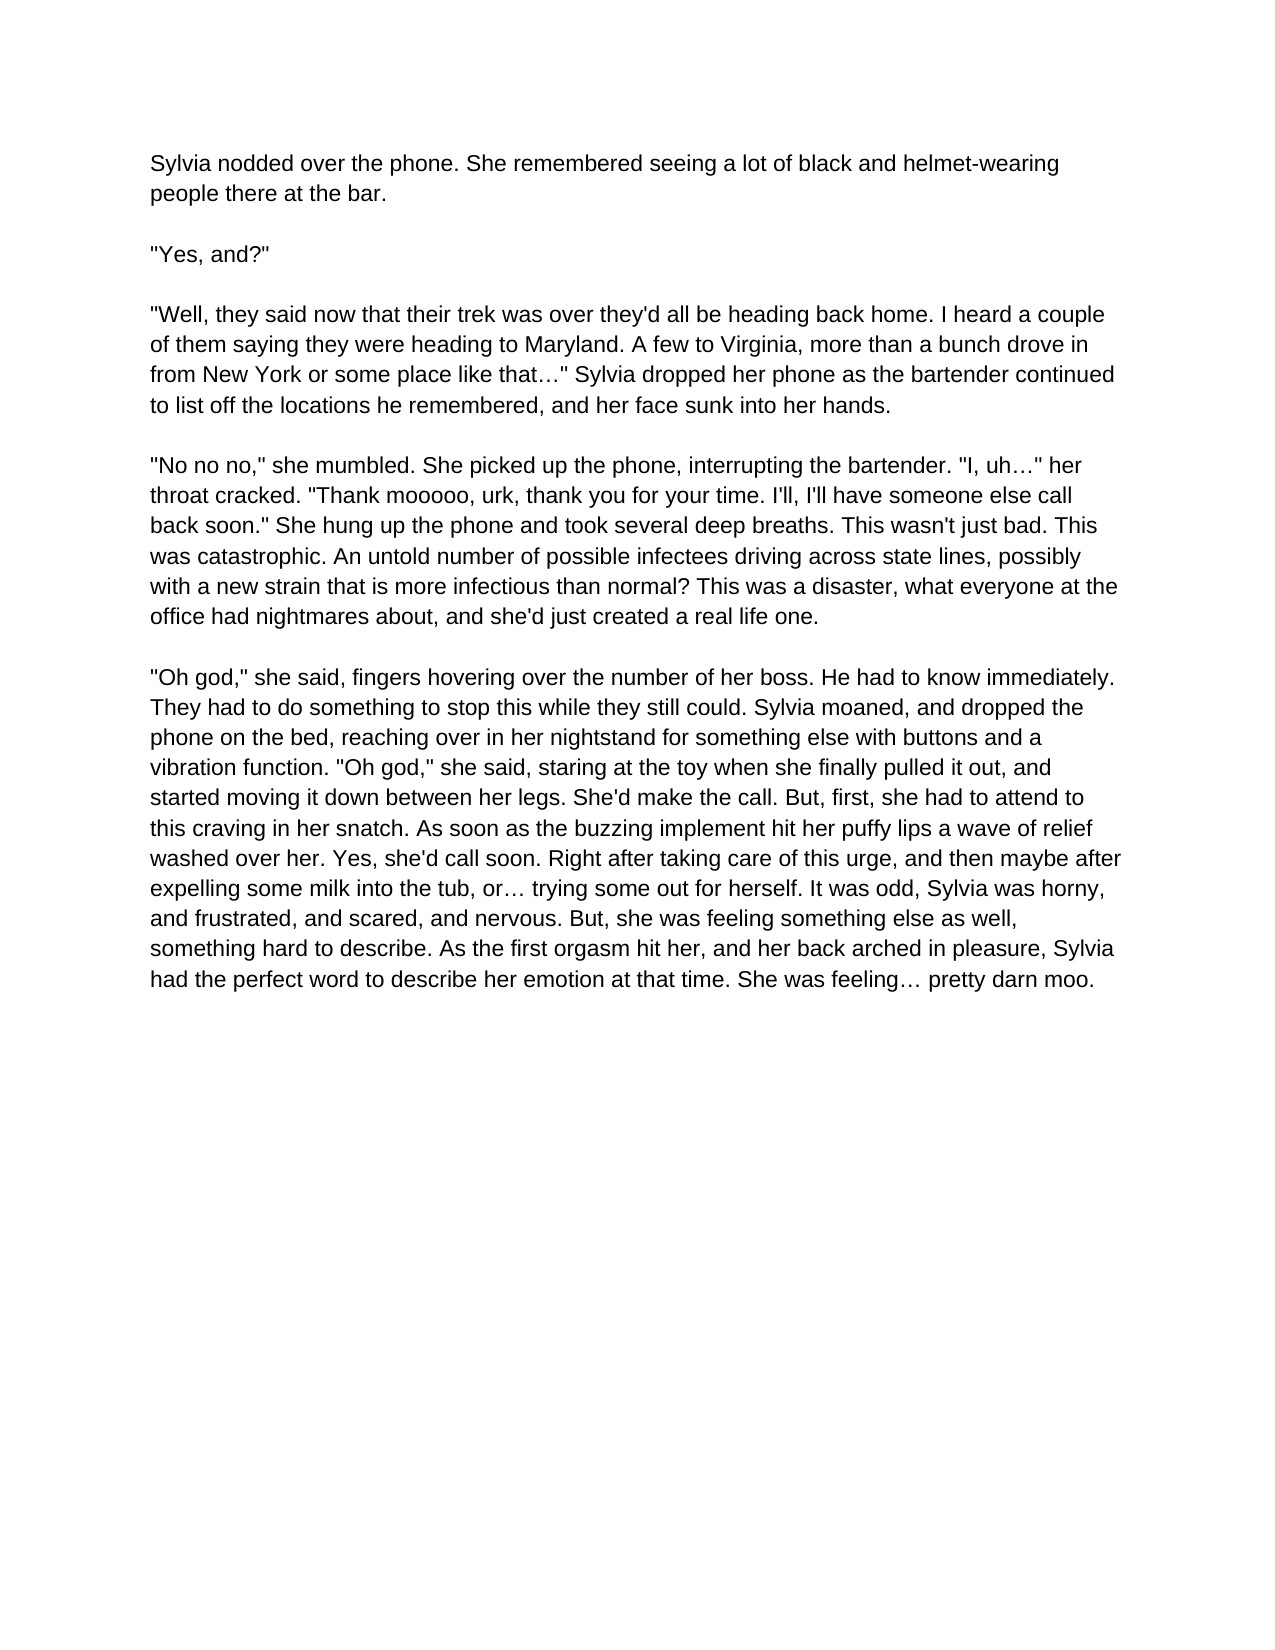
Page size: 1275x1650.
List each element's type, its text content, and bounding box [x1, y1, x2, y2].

text "Well, they said now that their trek was over they'd all be heading back home. I heard a couple of them saying they were heading to Maryland. A few to Virginia, more than a bunch drove in from New York or some place like that…" Sylvia dropped her phone as the bartender continued to list off the locations he remembered, and her face sunk into her hands. [150, 301, 1125, 418]
text "No no no," she mumbled. She picked up the phone, interrupting the bartender. "I, uh…" her throat cracked. "Thank mooooo, urk, thank you for your time. I'll, I'll have someone else call back soon." She hung up the phone and took several deep breaths. This wasn't just bad. This was catastrophic. An untold number of possible infectees driving across state lines, possibly with a new strain that is more infectious than normal? This was a disaster, what everyone at the office had nightmares about, and she'd just created a real life one. [150, 452, 1125, 629]
text "Oh god," she said, fingers hovering over the number of her boss. He had to know immediately. They had to do something to stop this while they still could. Sylvia moaned, and dropped the phone on the bed, reaching over in her nightstand for something else with buttons and a vibration function. "Oh god," she said, staring at the toy when she finally pulled it out, and started moving it down between her legs. She'd make the call. But, first, she had to attend to this craving in her snatch. As soon as the buzzing implement hit her puffy lips a wave of relief washed over her. Yes, she'd call soon. Right after taking care of this urge, and then maybe after expelling some milk into the tub, or… trying some out for herself. It was odd, Sylvia was horny, and frustrated, and scared, and nervous. But, she was feeling something else as well, something hard to describe. As the first orgasm hit her, and her back arched in pleasure, Sylvia had the perfect word to describe her emotion at that time. She was feeling… pretty darn moo. [150, 663, 1125, 992]
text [150, 150, 1125, 207]
text "Yes, and?" [150, 241, 1125, 267]
